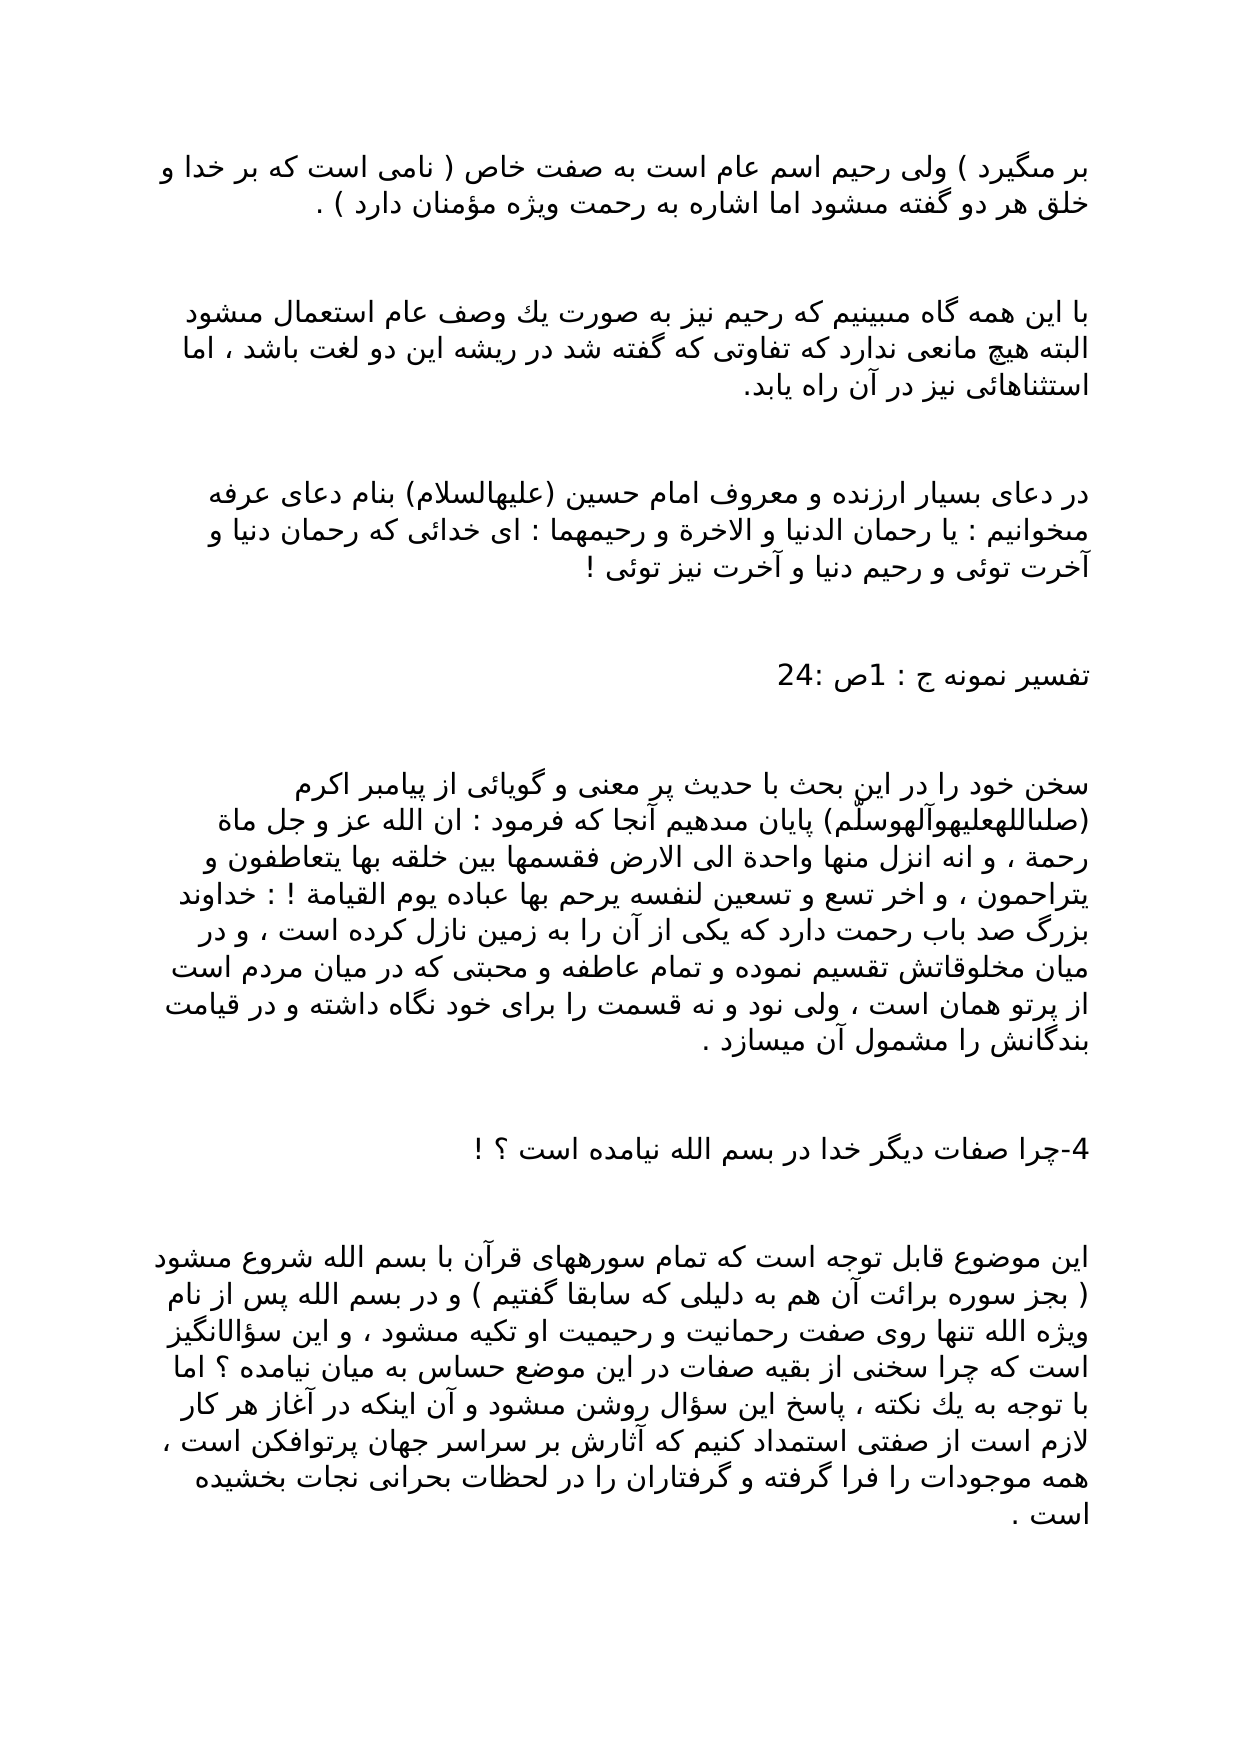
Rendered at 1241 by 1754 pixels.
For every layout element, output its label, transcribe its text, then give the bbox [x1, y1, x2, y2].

text در دعاى بسيار ارزنده و معروف امام حسين (عليه‏السلام‏) بنام دعاى عرفه مى‏خوانيم : يا رحمان الدنيا و الاخرة و رحيمهما : اى خدائى كه رحمان دنيا و آخرت توئى و رحيم دنيا و آخرت نيز توئى ! [150, 477, 1090, 584]
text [150, 150, 1090, 221]
text تفسير نمونه ج : 1ص :24 [150, 659, 1090, 693]
text 4-چرا صفات ديگر خدا در بسم الله نيامده است ؟ ! [150, 1132, 1090, 1166]
text سخن خود را در اين بحث با حديث پر معنى و گويائى از پيامبر اكرم (صلى‏الله‏عليه‏وآله‏وسلّم‏) پايان مى‏دهيم آنجا كه فرمود : ان الله عز و جل ماة رحمة ، و انه انزل منها واحدة الى الارض فقسمها بين خلقه بها يتعاطفون و يتراحمون ، و اخر تسع و تسعين لنفسه يرحم بها عباده يوم القيامة ! : خداوند بزرگ صد باب رحمت دارد كه يكى از آن را به زمين نازل كرده است ، و در ميان مخلوقاتش تقسيم نموده و تمام عاطفه و محبتى كه در ميان مردم است از پرتو همان است ، ولى نود و نه قسمت را براى خود نگاه داشته و در قيامت بندگانش را مشمول آن ميسازد . [150, 767, 1090, 1058]
text با اين همه گاه مى‏بينيم كه رحيم نيز به صورت يك وصف عام استعمال مى‏شود البته هيچ مانعى ندارد كه تفاوتى كه گفته شد در ريشه اين دو لغت باشد ، اما استثناهائى نيز در آن راه يابد. [150, 295, 1090, 402]
text اين موضوع قابل توجه است كه تمام سوره‏هاى قرآن با بسم الله شروع مى‏شود ( بجز سوره برائت آن هم به دليلى كه سابقا گفتيم ) و در بسم الله پس از نام ويژه الله تنها روى صفت رحمانيت و رحيميت او تكيه مى‏شود ، و اين سؤال‏انگيز است كه چرا سخنى از بقيه صفات در اين موضع حساس به ميان نيامده ؟ اما با توجه به يك نكته ، پاسخ اين سؤال روشن مى‏شود و آن اينكه در آغاز هر كار لازم است از صفتى استمداد كنيم كه آثارش بر سراسر جهان پرتوافكن است ، همه موجودات را فرا گرفته و گرفتاران را در لحظات بحرانى نجات بخشيده است . [150, 1241, 1090, 1531]
